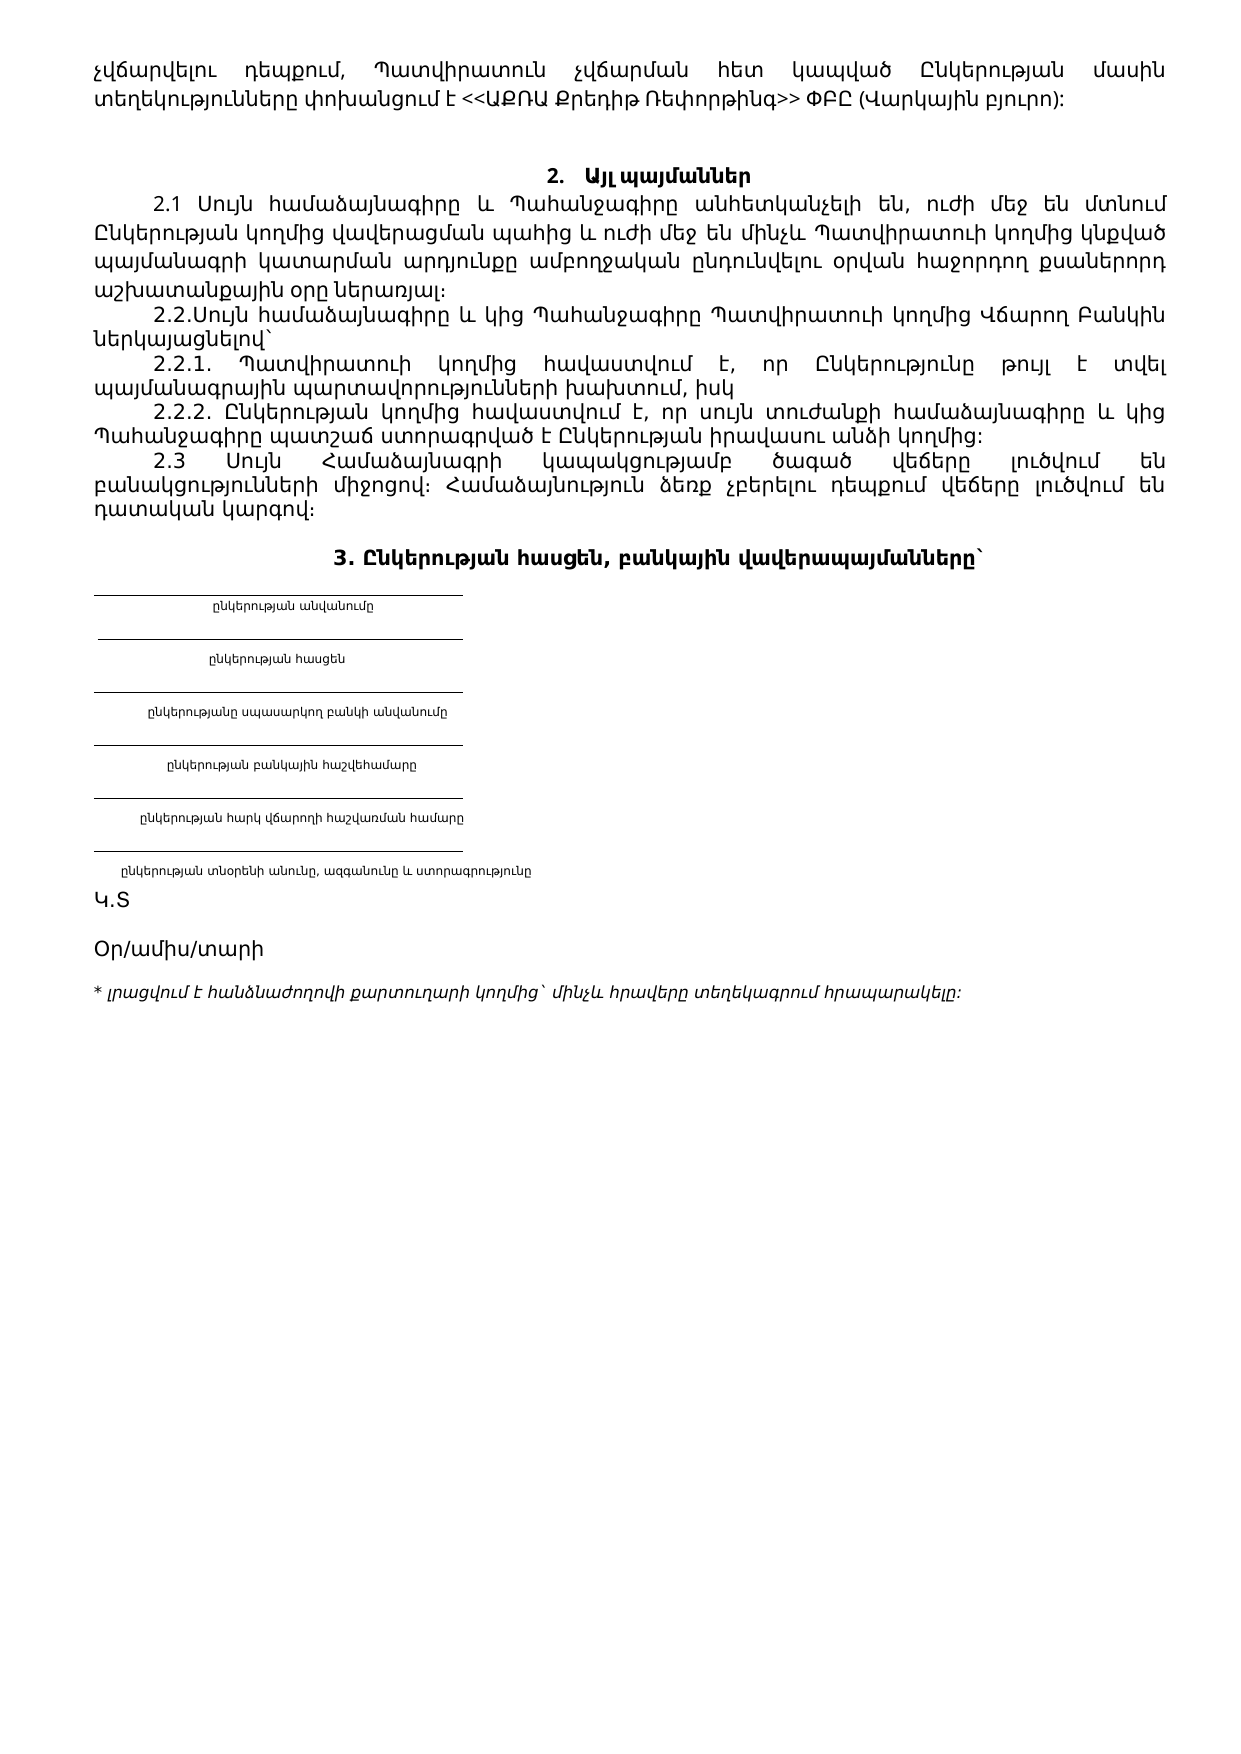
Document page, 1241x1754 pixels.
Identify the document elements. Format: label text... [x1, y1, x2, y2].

text ընկերության անվանումը [94, 599, 1167, 623]
text Օր/ամիս/տարի [94, 937, 1167, 961]
text ընկերության հասցեն [94, 652, 1167, 676]
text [94, 56, 1167, 112]
text ընկերության բանկային հաշվեհամարը [94, 758, 1167, 782]
text 2.2.Սույն համաձայնագիրը և կից Պահանջագիրը Պատվիրատուի կողմից Վճարող Բանկին ներկայացնելով` [94, 303, 1167, 352]
text ընկերությանը սպասարկող բանկի անվանումը [94, 705, 1167, 729]
text Կ.Տ [94, 888, 1167, 912]
text 2.2.1. Պատվիրատուի կողմից հավաստվում է, որ Ընկերությունը թույլ է տվել պայմանագրային պարտավորությունների խախտում, իսկ [94, 352, 1167, 400]
list Այլ պայմաններ [131, 161, 1167, 189]
text 2.2.2. Ընկերության կողմից հավաստվում է, որ սույն տուժանքի համաձայնագիրը և կից Պահանջագիրը պատշաճ ստորագրված է Ընկերության իրավասու անձի կողմից: [94, 400, 1167, 449]
text 3. Ընկերության հասցեն, բանկային վավերապայմանները` [94, 546, 1167, 570]
text 2.3 Սույն Համաձայնագրի կապակցությամբ ծագած վեճերը լուծվում են բանակցությունների միջոցով։ Համաձայնություն ձեռք չբերելու դեպքում վեճերը լուծվում են դատական կարգով։ [94, 449, 1167, 522]
text ընկերության հարկ վճարողի հաշվառման համարը [94, 811, 1167, 835]
text * լրացվում է հանձնաժողովի քարտուղարի կողմից` մինչև հրավերը տեղեկագրում հրապարակելը: [94, 983, 1167, 1002]
text 2.1 Սույն համաձայնագիրը և Պահանջագիրը անհետկանչելի են, ուժի մեջ են մտնում Ընկերության կողմից վավերացման պահից և ուժի մեջ են մինչև Պատվիրատուի կողմից կնքված պայմանագրի կատարման արդյունքը ամբողջական ընդունվելու օրվան հաջորդող քսաներորդ աշխատանքային օրը ներառյալ։ [94, 189, 1167, 303]
text ընկերության տնօրենի անունը, ազգանունը և ստորագրությունը [94, 864, 1167, 888]
